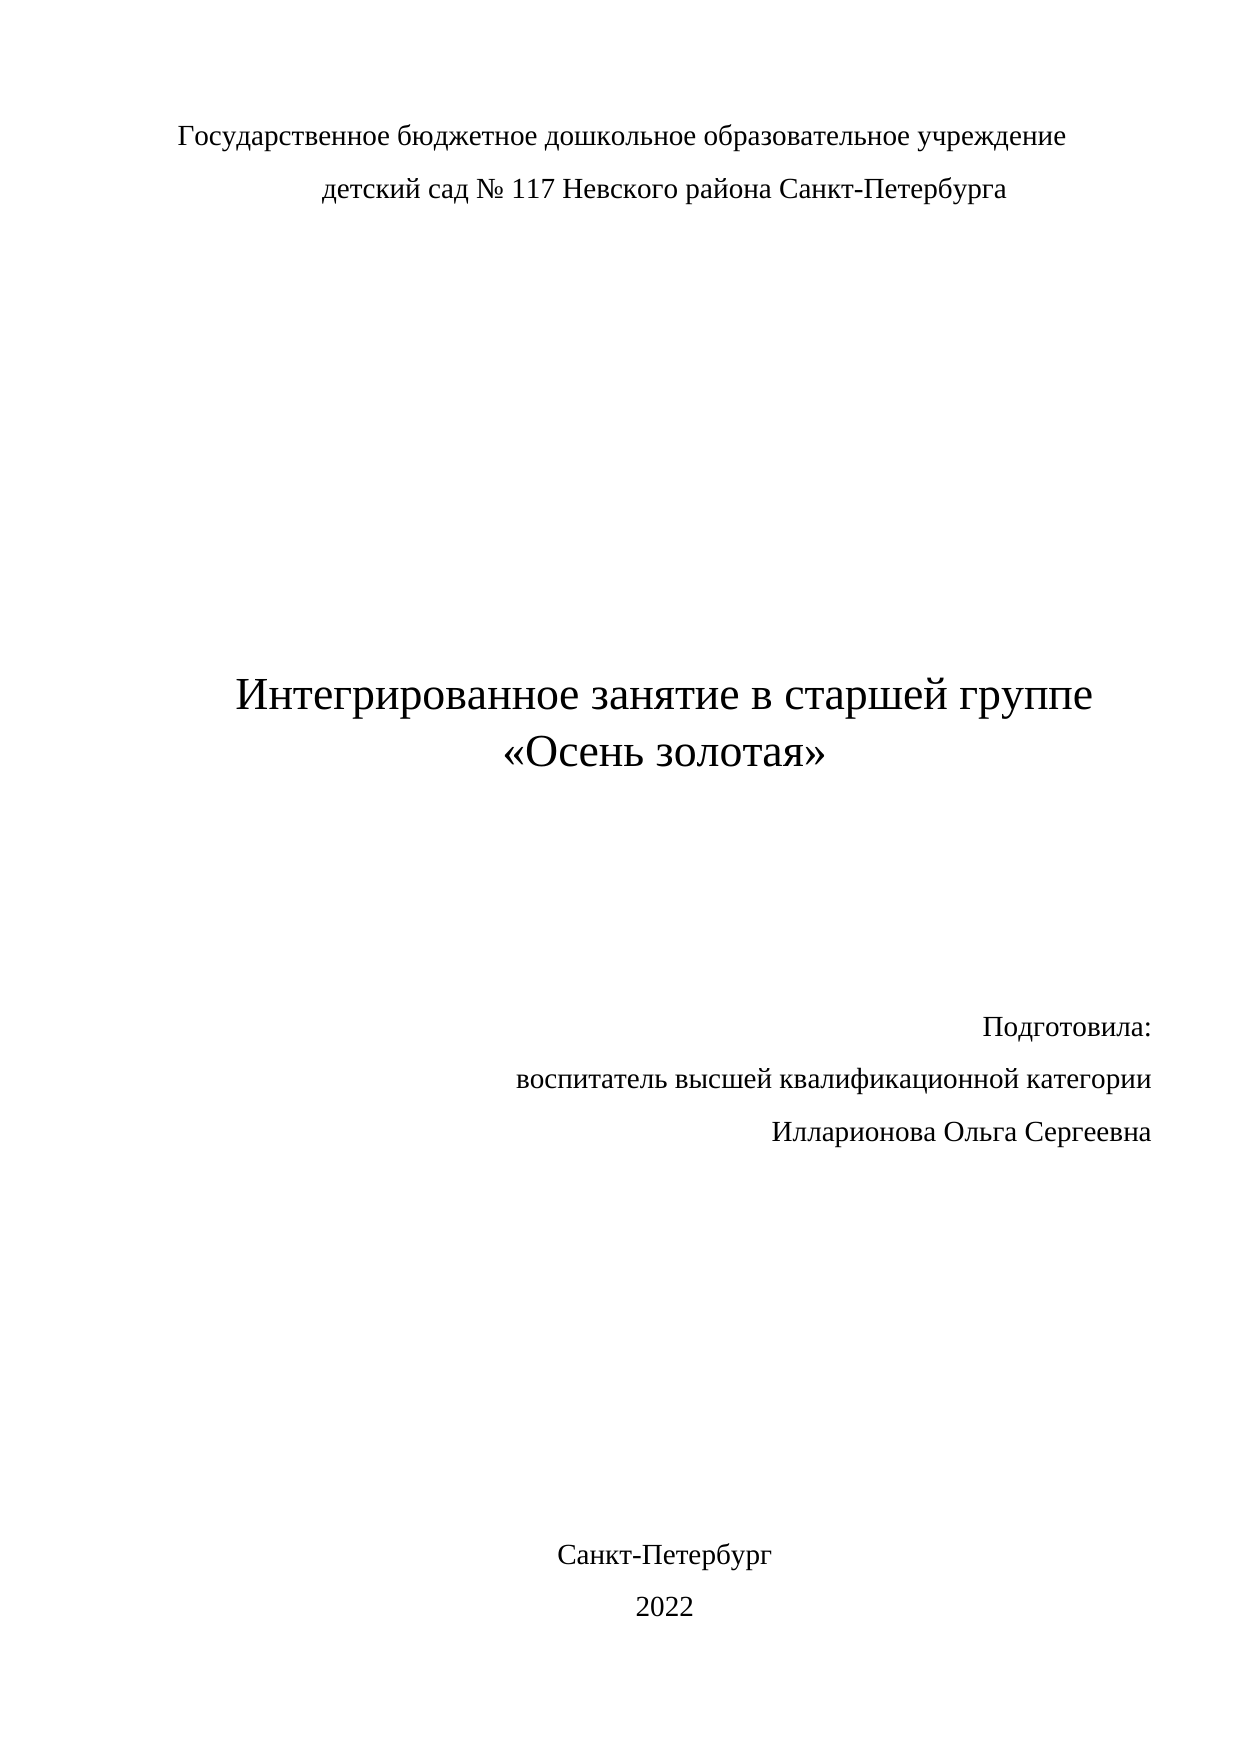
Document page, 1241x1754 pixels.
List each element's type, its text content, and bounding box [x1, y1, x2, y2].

text Илларионова Ольга Сергеевна [177, 1114, 1152, 1148]
text воспитатель высшей квалификационной категории [177, 1061, 1152, 1095]
text Государственное бюджетное дошкольное образовательное учреждение [177, 118, 1152, 152]
text Подготовила: [177, 1009, 1152, 1042]
text Санкт-Петербург [177, 1537, 1152, 1570]
text Интегрированное занятие в старшей группе «Осень золотая» [177, 667, 1152, 777]
text детский сад № 117 Невского района Санкт-Петербурга [177, 171, 1152, 204]
text 2022 [177, 1589, 1152, 1623]
